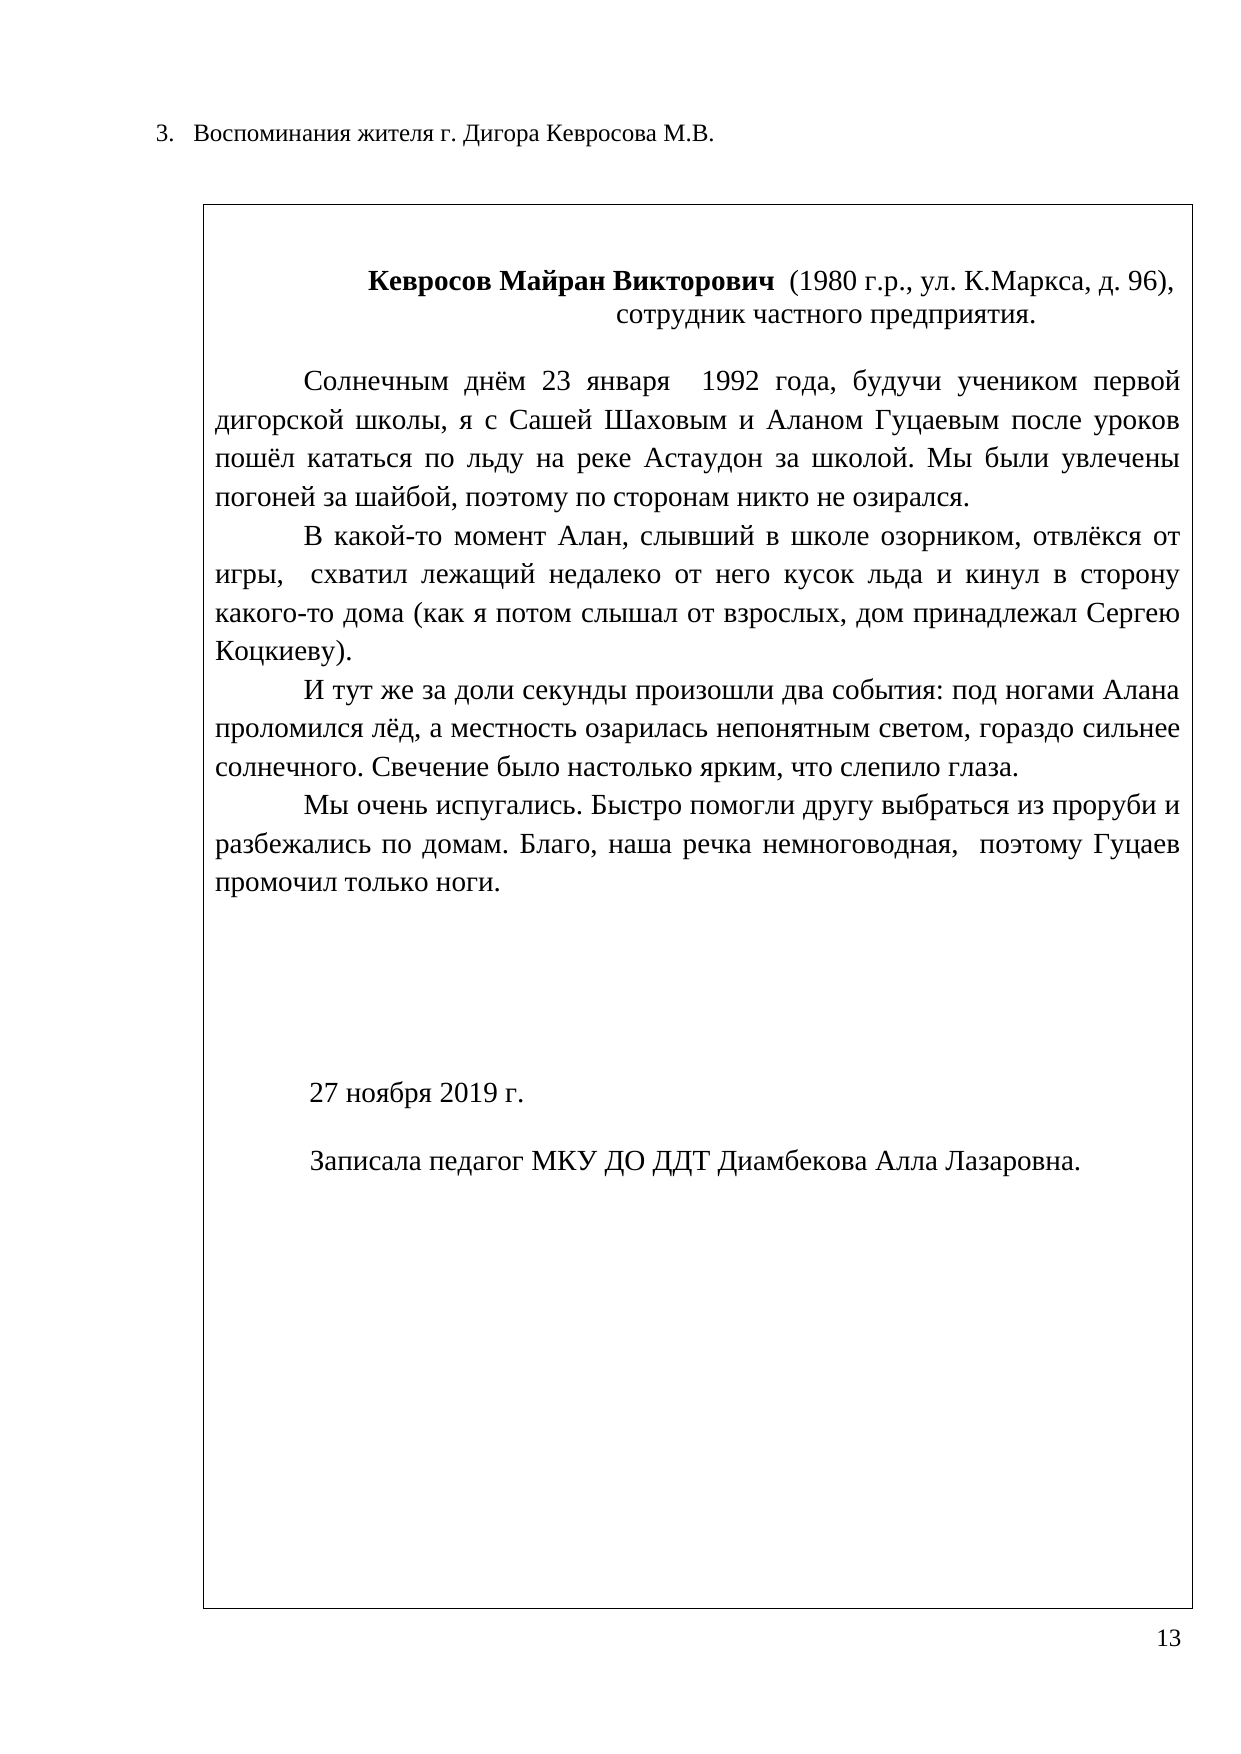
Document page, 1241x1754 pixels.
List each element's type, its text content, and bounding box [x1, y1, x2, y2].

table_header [204, 205, 1192, 1607]
list Воспоминания жителя г. Дигора Кевросова М.В. [156, 118, 1181, 147]
